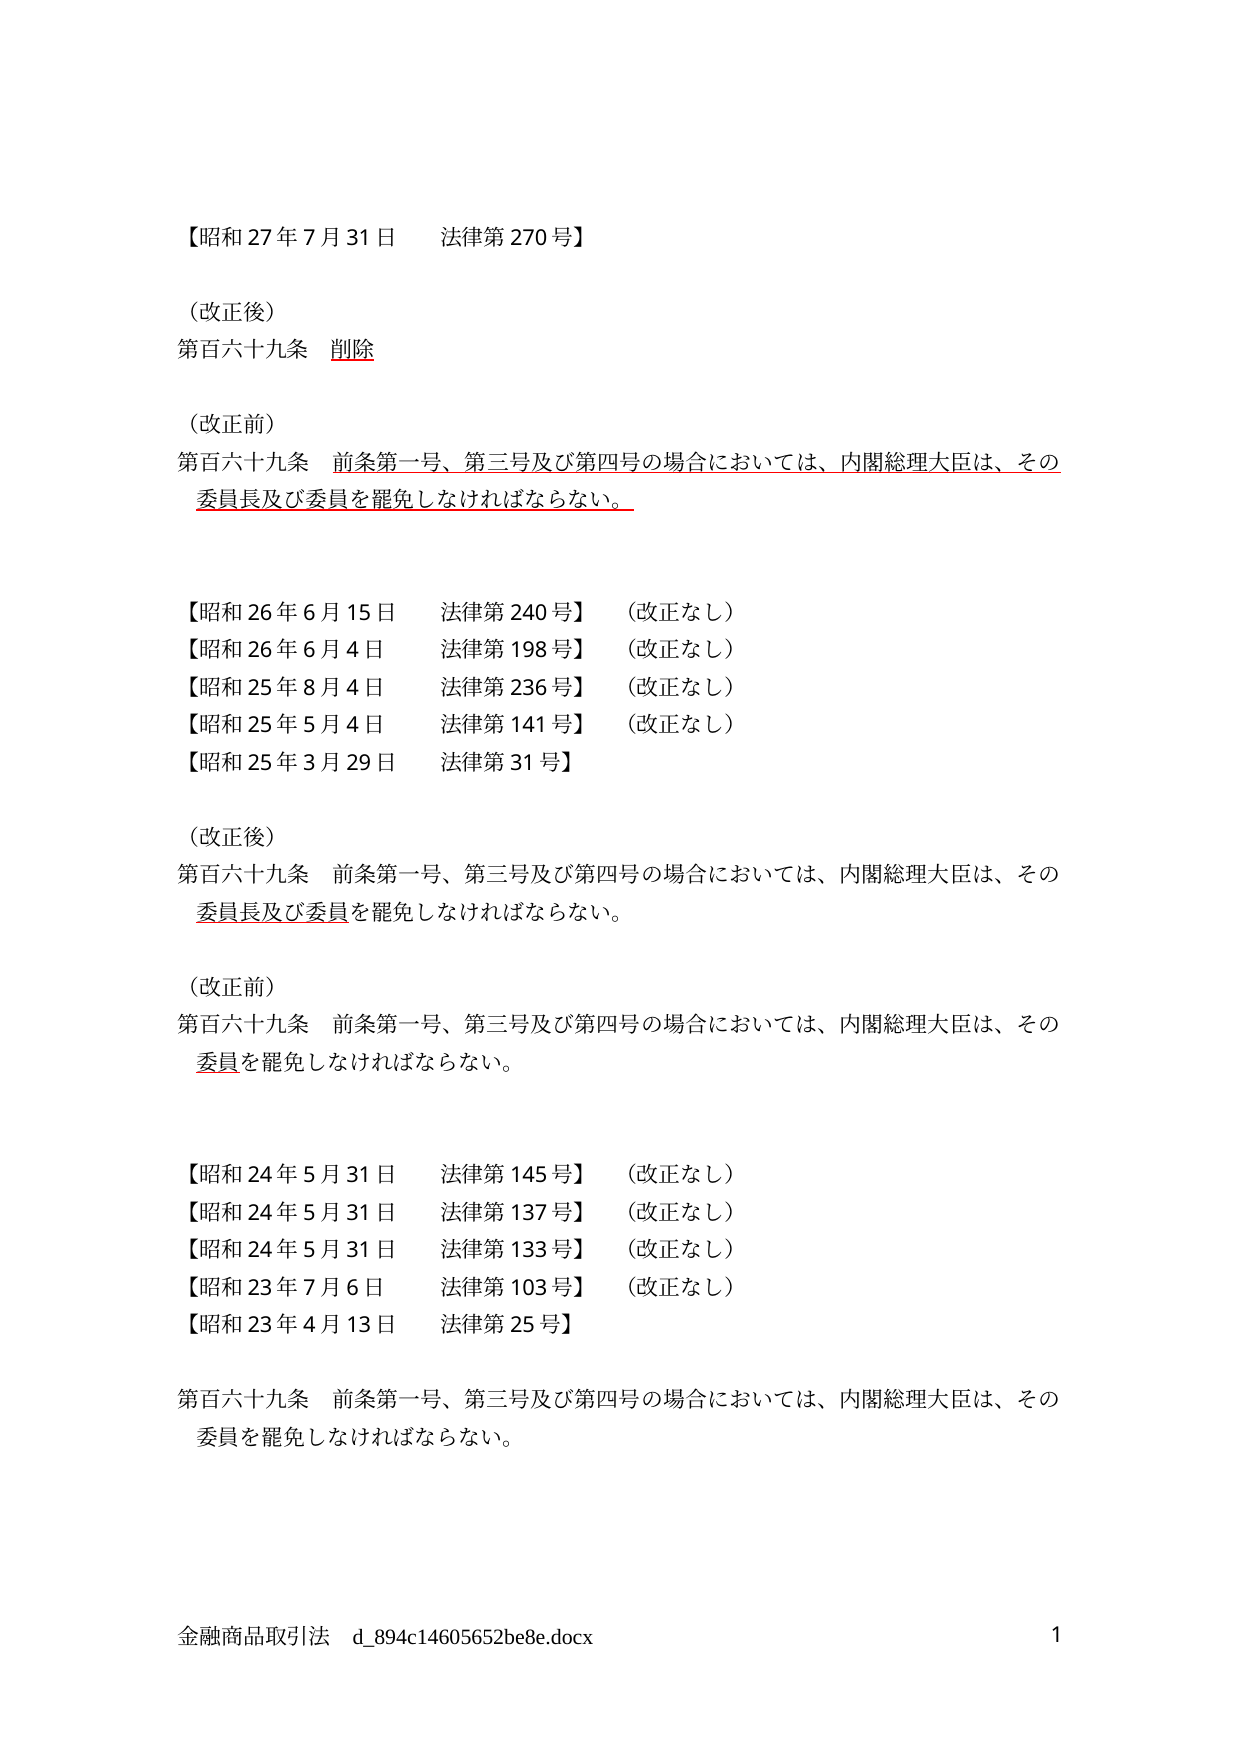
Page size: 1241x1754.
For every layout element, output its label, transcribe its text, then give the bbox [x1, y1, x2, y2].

text 【昭和25年5月4日 法律第141号】 （改正なし） [177, 704, 1063, 742]
text 【昭和24年5月31日 法律第137号】 （改正なし） [177, 1192, 1063, 1229]
text 【昭和26年6月4日 法律第198号】 （改正なし） [177, 629, 1063, 667]
text 第百六十九条 前条第一号、第三号及び第四号の場合においては、内閣総理大臣は、その委員長及び委員を罷免しなければならない。 [177, 442, 1063, 517]
text 【昭和24年5月31日 法律第145号】 （改正なし） [177, 1154, 1063, 1192]
text （改正後） [177, 292, 1063, 329]
text 【昭和27年7月31日 法律第270号】 [177, 217, 1063, 254]
text 第百六十九条 前条第一号、第三号及び第四号の場合においては、内閣総理大臣は、その委員長及び委員を罷免しなければならない。 [177, 854, 1063, 929]
text 【昭和25年8月4日 法律第236号】 （改正なし） [177, 667, 1063, 704]
text 【昭和24年5月31日 法律第133号】 （改正なし） [177, 1229, 1063, 1267]
text 第百六十九条 削除 [177, 329, 1063, 367]
text 第百六十九条 前条第一号、第三号及び第四号の場合においては、内閣総理大臣は、その委員を罷免しなければならない。 [177, 1004, 1063, 1079]
text 【昭和26年6月15日 法律第240号】 （改正なし） [177, 592, 1063, 629]
text （改正後） [177, 817, 1063, 854]
text （改正前） [177, 967, 1063, 1004]
text （改正前） [177, 404, 1063, 442]
text 【昭和23年7月6日 法律第103号】 （改正なし） [177, 1267, 1063, 1304]
text 第百六十九条 前条第一号、第三号及び第四号の場合においては、内閣総理大臣は、その委員を罷免しなければならない。 [177, 1379, 1063, 1454]
text 【昭和23年4月13日 法律第25号】 [177, 1304, 1063, 1342]
text 【昭和25年3月29日 法律第31号】 [177, 742, 1063, 779]
